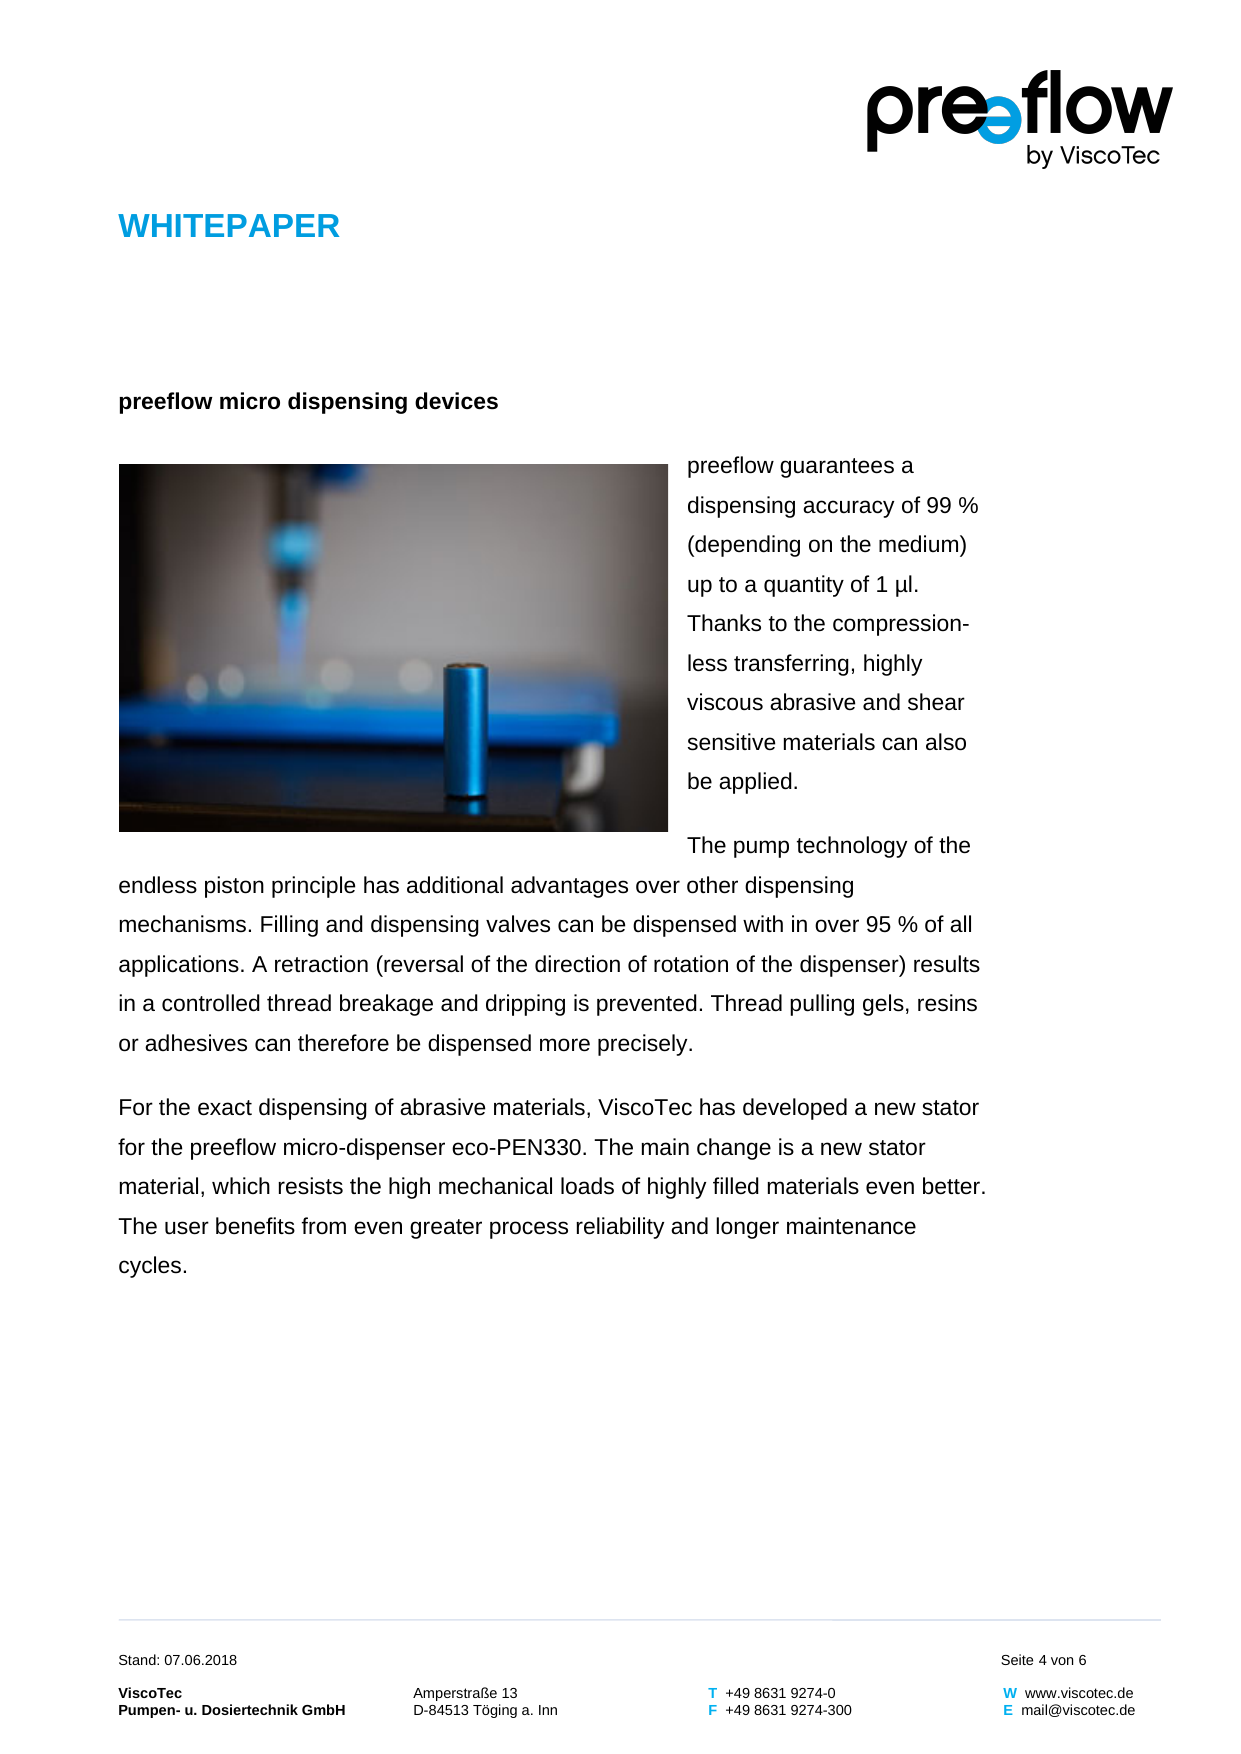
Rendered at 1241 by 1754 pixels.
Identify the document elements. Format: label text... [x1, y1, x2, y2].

text The pump technology of the endless piston principle has additional advantages over other dispensing mechanisms. Filling and dispensing valves can be dispensed with in over 95 % of all applications. A retraction (reversal of the direction of rotation of the dispenser) results in a controlled thread breakage and dripping is prevented. Thread pulling gels, resins or adhesives can therefore be dispensed more precisely. [118, 832, 989, 1056]
picture [867, 70, 1173, 169]
picture [119, 464, 669, 832]
text preeflow micro dispensing devices [118, 388, 989, 414]
text For the exact dispensing of abrasive materials, ViscoTec has developed a new stator for the preeflow micro-dispenser eco-PEN330. The main change is a new stator material, which resists the high mechanical loads of highly filled materials even better. The user benefits from even greater process reliability and longer maintenance cycles. [118, 1094, 989, 1278]
